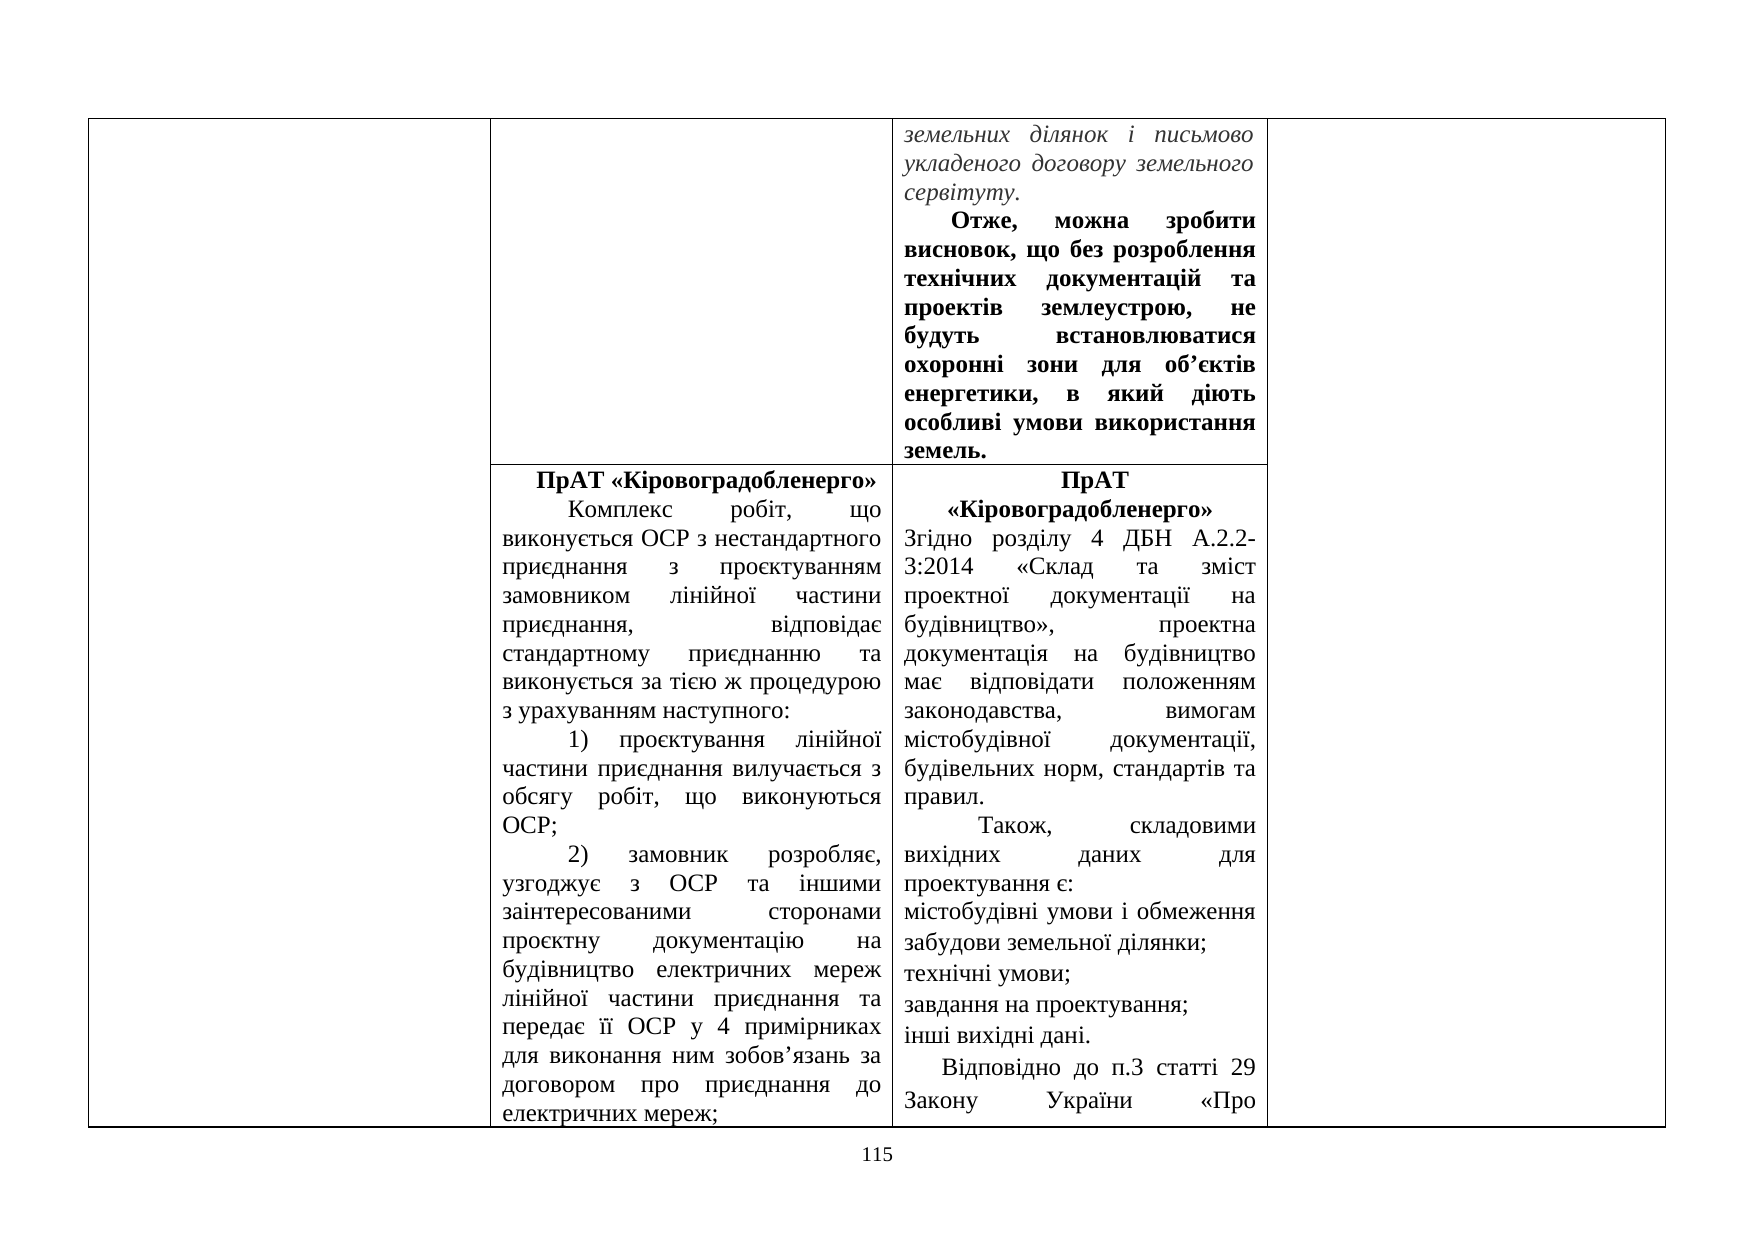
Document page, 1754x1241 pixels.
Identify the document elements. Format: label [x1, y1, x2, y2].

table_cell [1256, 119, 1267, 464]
table_cell [491, 465, 892, 1126]
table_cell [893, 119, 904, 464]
table_cell [491, 119, 892, 464]
table_cell [893, 465, 1267, 1126]
